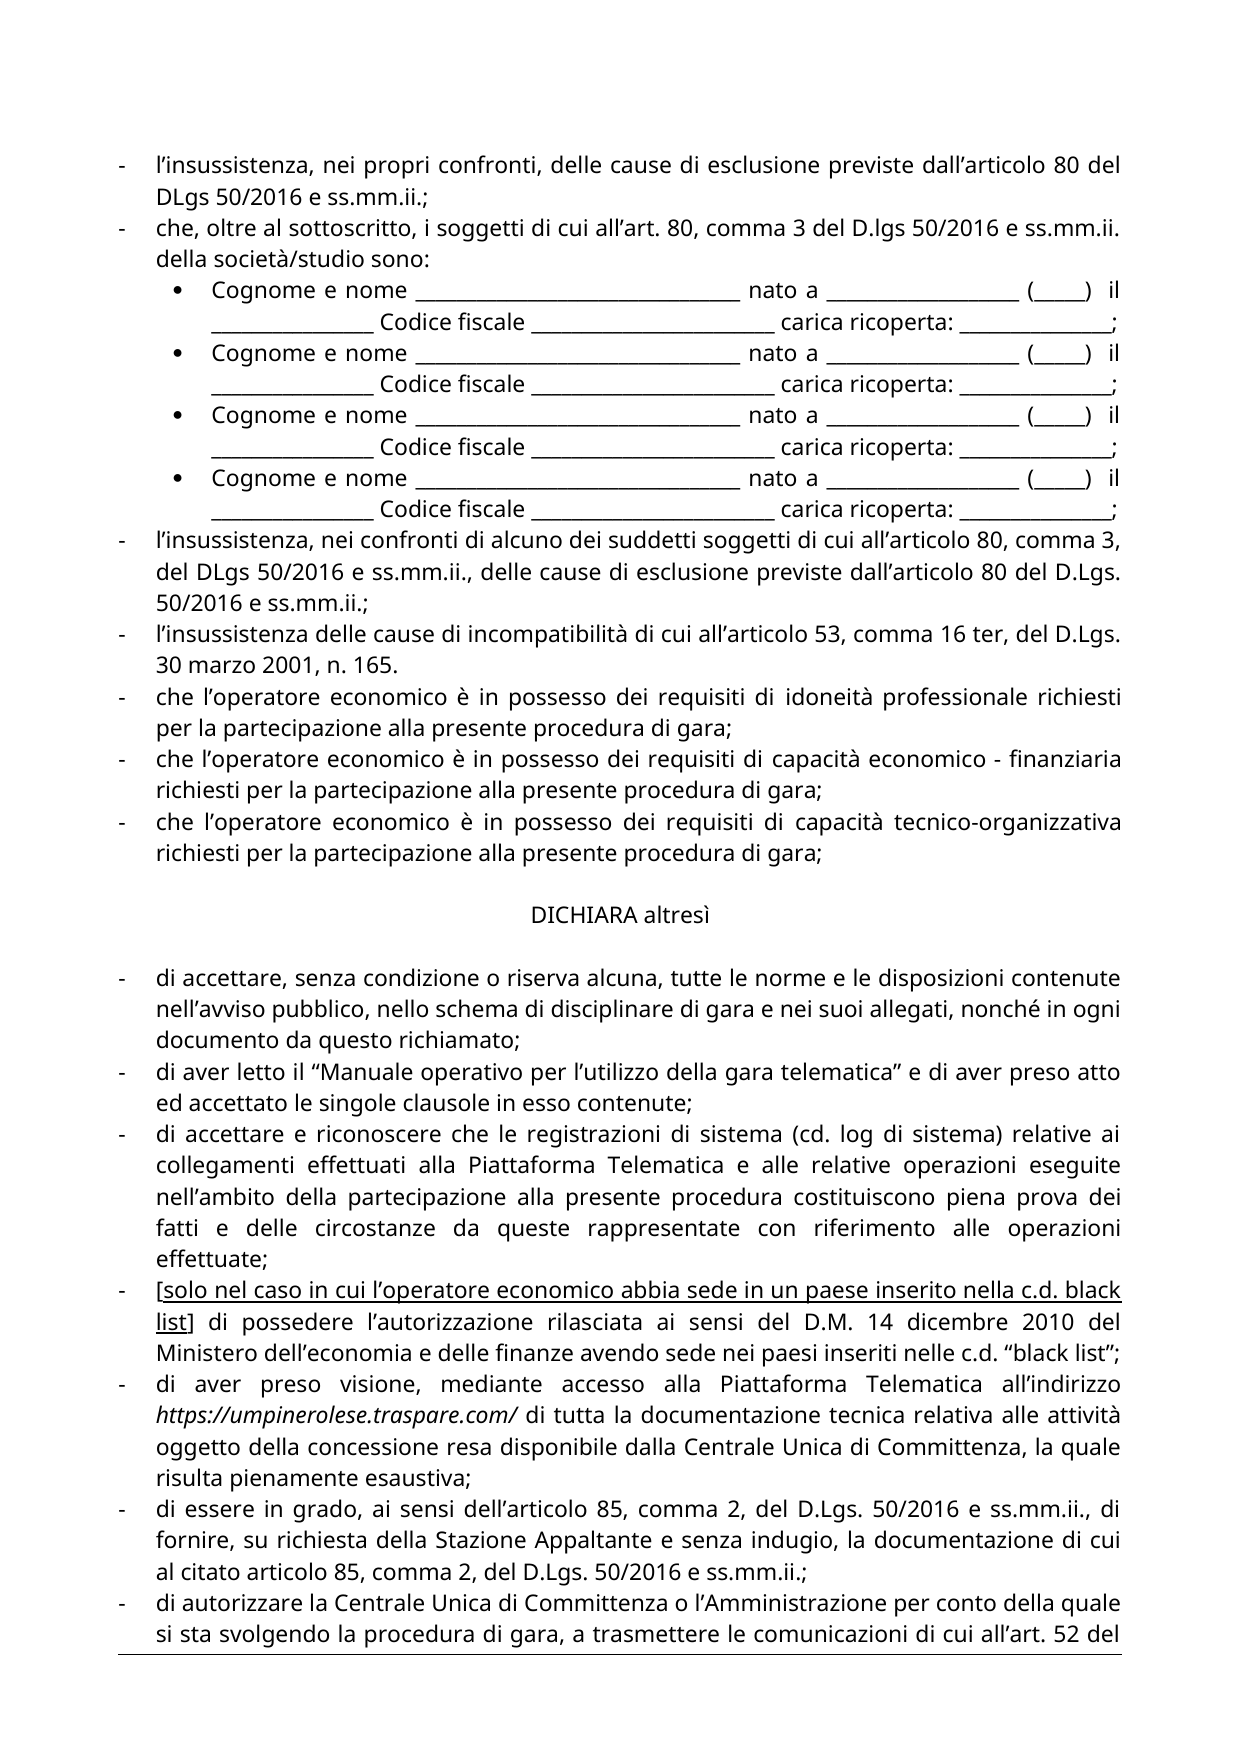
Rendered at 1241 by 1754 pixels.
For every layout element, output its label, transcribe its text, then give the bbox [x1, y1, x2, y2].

list di aver letto il “Manuale operativo per l’utilizzo della gara telematica” e di aver preso atto ed accettato le singole clausole in esso contenute; [118, 1056, 1122, 1118]
list Cognome e nome ________________________________ nato a ___________________ (_____) il ________________ Codice fiscale ________________________ carica ricoperta: _______________; [174, 274, 1122, 337]
list di essere in grado, ai sensi dell’articolo 85, comma 2, del D.Lgs. 50/2016 e ss.mm.ii., di fornire, su richiesta della Stazione Appaltante e senza indugio, la documentazione di cui al citato articolo 85, comma 2, del D.Lgs. 50/2016 e ss.mm.ii.; [118, 1493, 1122, 1587]
list di aver preso visione, mediante accesso alla Piattaforma Telematica all’indirizzo https://umpinerolese.traspare.com/ di tutta la documentazione tecnica relativa alle attività oggetto della concessione resa disponibile dalla Centrale Unica di Committenza, la quale risulta pienamente esaustiva; [118, 1368, 1122, 1493]
list che, oltre al sottoscritto, i soggetti di cui all’art. 80, comma 3 del D.lgs 50/2016 e ss.mm.ii. della società/studio sono: [118, 212, 1122, 274]
list di accettare, senza condizione o riserva alcuna, tutte le norme e le disposizioni contenute nell’avviso pubblico, nello schema di disciplinare di gara e nei suoi allegati, nonché in ogni documento da questo richiamato; [118, 962, 1122, 1056]
list che l’operatore economico è in possesso dei requisiti di capacità tecnico-organizzativa richiesti per la partecipazione alla presente procedura di gara; [118, 806, 1122, 868]
list di accettare e riconoscere che le registrazioni di sistema (cd. log di sistema) relative ai collegamenti effettuati alla Piattaforma Telematica e alle relative operazioni eseguite nell’ambito della partecipazione alla presente procedura costituiscono piena prova dei fatti e delle circostanze da queste rappresentate con riferimento alle operazioni effettuate; [118, 1118, 1122, 1274]
list Cognome e nome ________________________________ nato a ___________________ (_____) il ________________ Codice fiscale ________________________ carica ricoperta: _______________; [174, 399, 1122, 462]
list che l’operatore economico è in possesso dei requisiti di idoneità professionale richiesti per la partecipazione alla presente procedura di gara; [118, 681, 1122, 743]
list Cognome e nome ________________________________ nato a ___________________ (_____) il ________________ Codice fiscale ________________________ carica ricoperta: _______________; [174, 462, 1122, 524]
list l’insussistenza, nei propri confronti, delle cause di esclusione previste dall’articolo 80 del DLgs 50/2016 e ss.mm.ii.; [118, 149, 1122, 212]
list Cognome e nome ________________________________ nato a ___________________ (_____) il ________________ Codice fiscale ________________________ carica ricoperta: _______________; [174, 337, 1122, 399]
list che l’operatore economico è in possesso dei requisiti di capacità economico - finanziaria richiesti per la partecipazione alla presente procedura di gara; [118, 743, 1122, 806]
list [solo nel caso in cui l’operatore economico abbia sede in un paese inserito nella c.d. black list] di possedere l’autorizzazione rilasciata ai sensi del D.M. 14 dicembre 2010 del Ministero dell’economia e delle finanze avendo sede nei paesi inseriti nelle c.d. “black list”; [118, 1274, 1122, 1368]
list l’insussistenza, nei confronti di alcuno dei suddetti soggetti di cui all’articolo 80, comma 3, del DLgs 50/2016 e ss.mm.ii., delle cause di esclusione previste dall’articolo 80 del D.Lgs. 50/2016 e ss.mm.ii.; [118, 524, 1122, 618]
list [118, 1587, 1122, 1649]
list l’insussistenza delle cause di incompatibilità di cui all’articolo 53, comma 16 ter, del D.Lgs. 30 marzo 2001, n. 165. [118, 618, 1122, 681]
text DICHIARA altresì [118, 899, 1122, 931]
